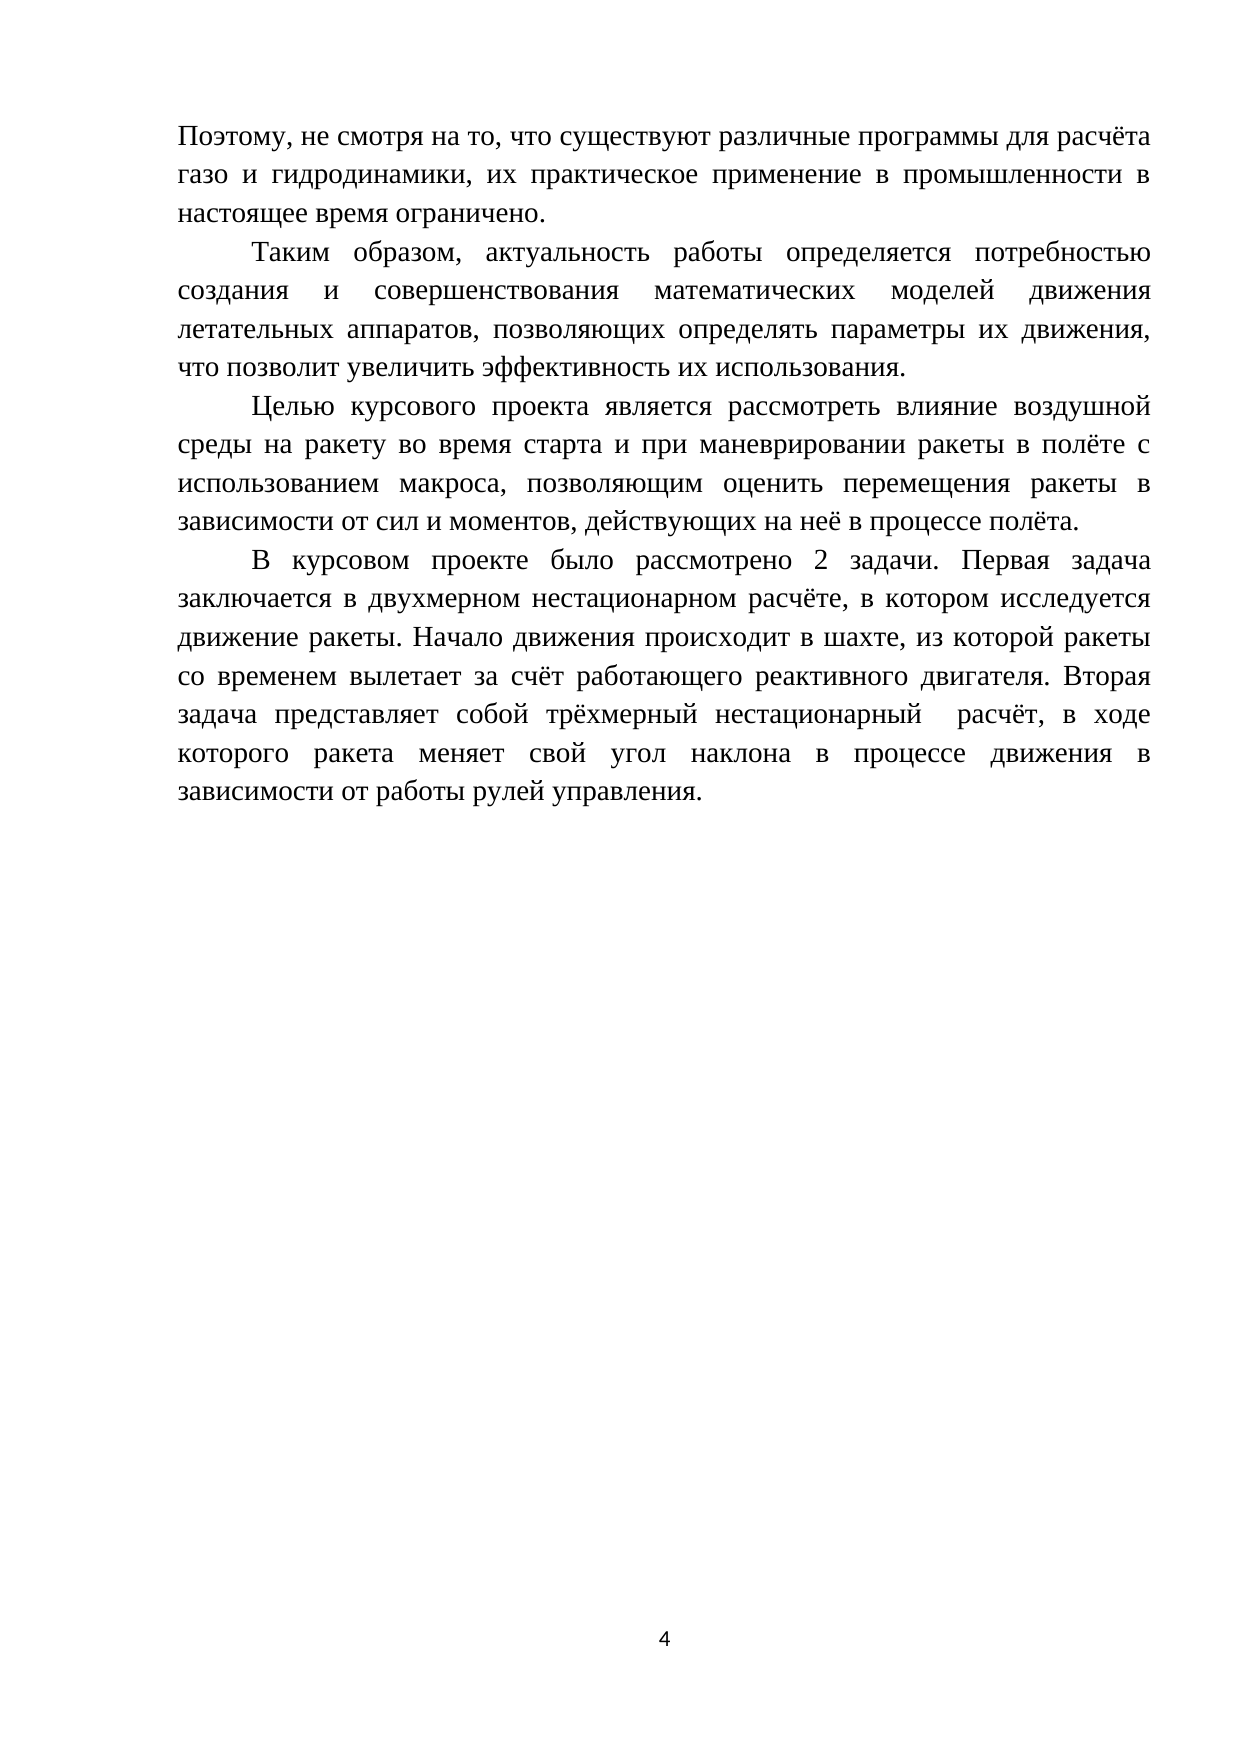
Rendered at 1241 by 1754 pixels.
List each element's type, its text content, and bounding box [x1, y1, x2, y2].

text Целью курсового проекта является рассмотреть влияние воздушной среды на ракету во время старта и при маневрировании ракеты в полёте с использованием макроса, позволяющим оценить перемещения ракеты в зависимости от сил и моментов, действующих на неё в процессе полёта. [177, 388, 1152, 537]
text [177, 118, 1152, 229]
text Таким образом, актуальность работы определяется потребностью создания и совершенствования математических моделей движения летательных аппаратов, позволяющих определять параметры их движения, что позволит увеличить эффективность их использования. [177, 234, 1152, 383]
text В курсовом проекте было рассмотрено 2 задачи. Первая задача заключается в двухмерном нестационарном расчёте, в котором исследуется движение ракеты. Начало движения происходит в шахте, из которой ракеты со временем вылетает за счёт работающего реактивного двигателя. Вторая задача представляет собой трёхмерный нестационарный расчёт, в ходе которого ракета меняет свой угол наклона в процессе движения в зависимости от работы рулей управления. [177, 542, 1152, 807]
